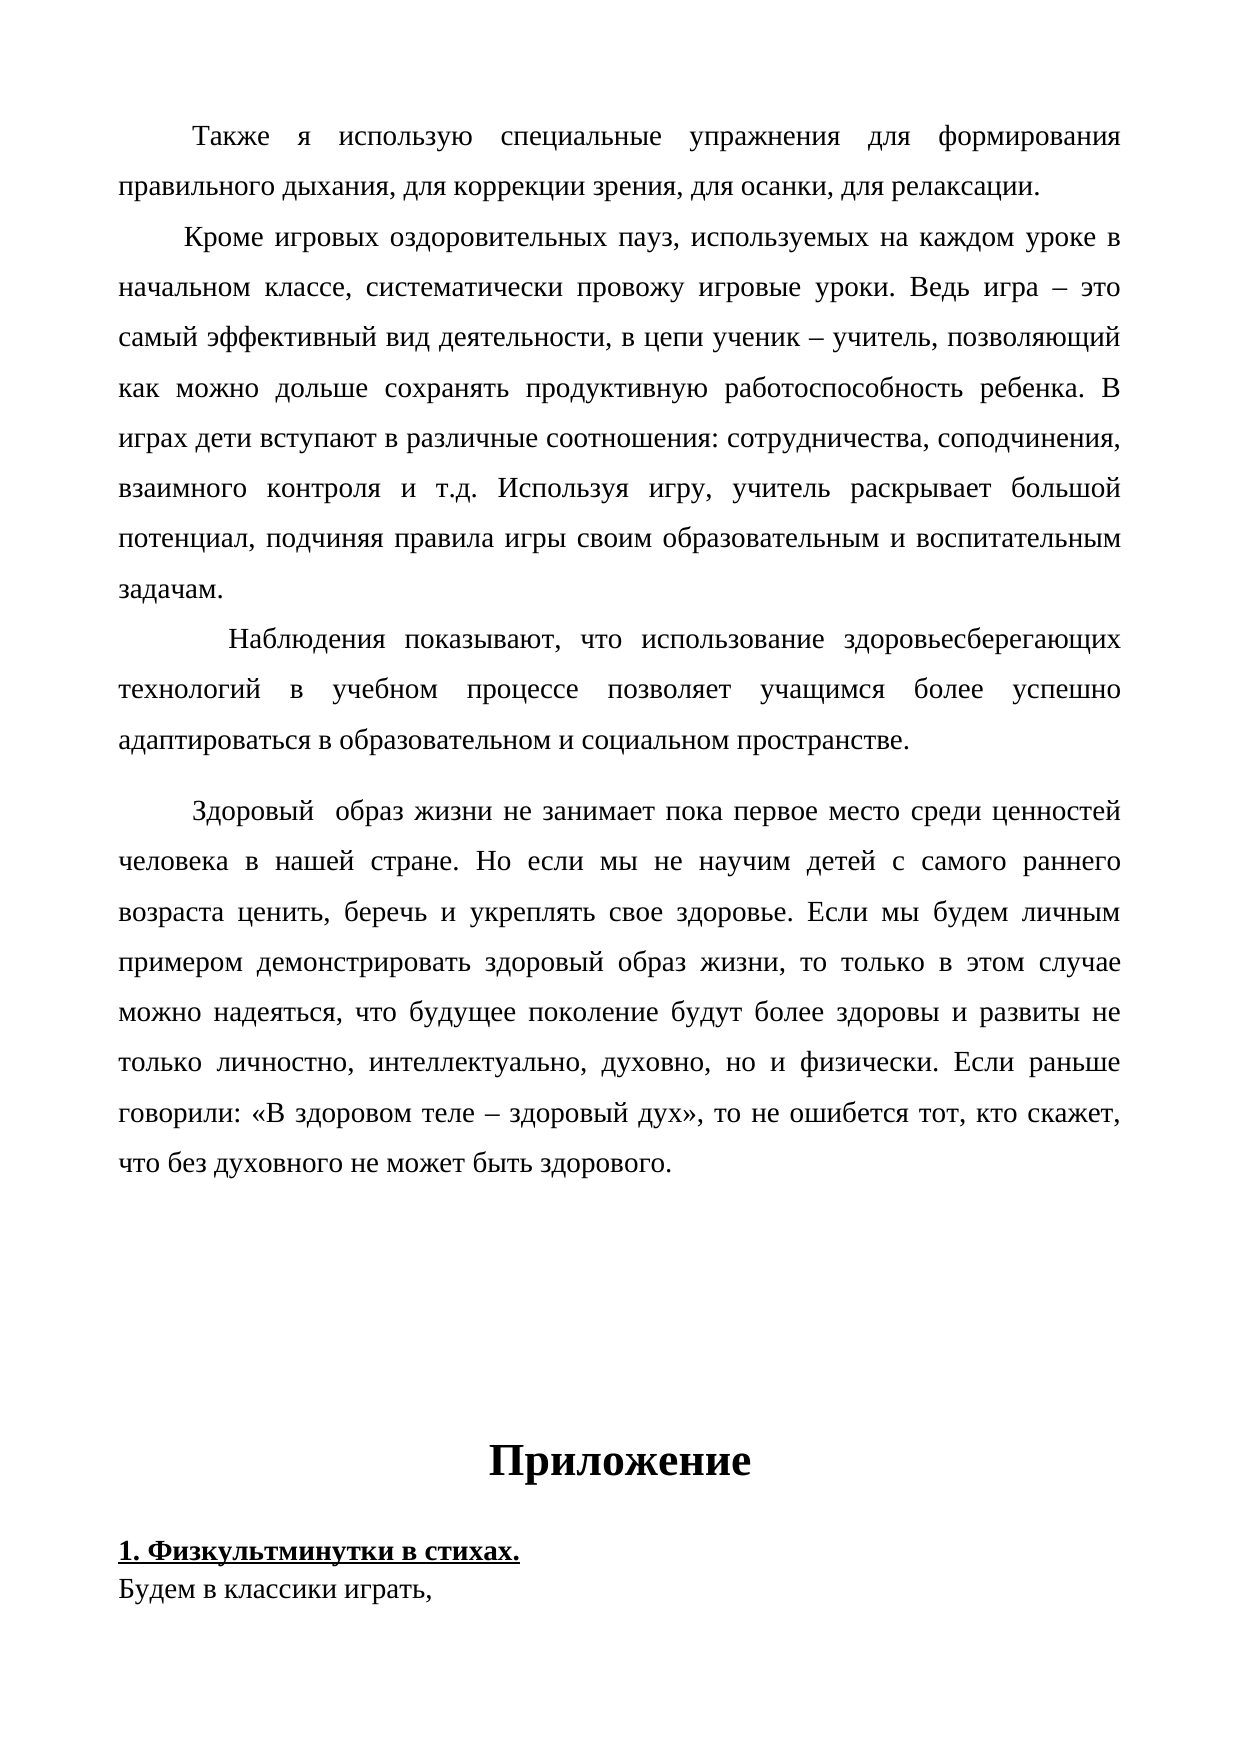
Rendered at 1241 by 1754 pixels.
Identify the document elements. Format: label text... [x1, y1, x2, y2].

text Также я использую специальные упражнения для формирования правильного дыхания, для коррекции зрения, для осанки, для релаксации. [118, 118, 1122, 202]
text 1. Физкультминутки в стихах. [118, 1533, 1122, 1566]
text Наблюдения показывают, что использование здоровьесберегающих технологий в учебном процессе позволяет учащимся более успешно адаптироваться в образовательном и социальном пространстве. [118, 621, 1122, 755]
text Приложение [118, 1433, 1122, 1486]
text Будем в классики играть, [118, 1571, 1122, 1605]
text Здоровый образ жизни не занимает пока первое место среди ценностей человека в нашей стране. Но если мы не научим детей с самого раннего возраста ценить, беречь и укреплять свое здоровье. Если мы будем личным примером демонстрировать здоровый образ жизни, то только в этом случае можно надеяться, что будущее поколение будут более здоровы и развиты не только личностно, интеллектуально, духовно, но и физически. Если раньше говорили: «В здоровом теле – здоровый дух», то не ошибется тот, кто скажет, что без духовного не может быть здорового. [118, 793, 1122, 1179]
text Кроме игровых оздоровительных пауз, используемых на каждом уроке в начальном классе, систематически провожу игровые уроки. Ведь игра – это самый эффективный вид деятельности, в цепи ученик – учитель, позволяющий как можно дольше сохранять продуктивную работоспособность ребенка. В играх дети вступают в различные соотношения: сотрудничества, соподчинения, взаимного контроля и т.д. Используя игру, учитель раскрывает большой потенциал, подчиняя правила игры своим образовательным и воспитательным задачам. [118, 219, 1122, 604]
